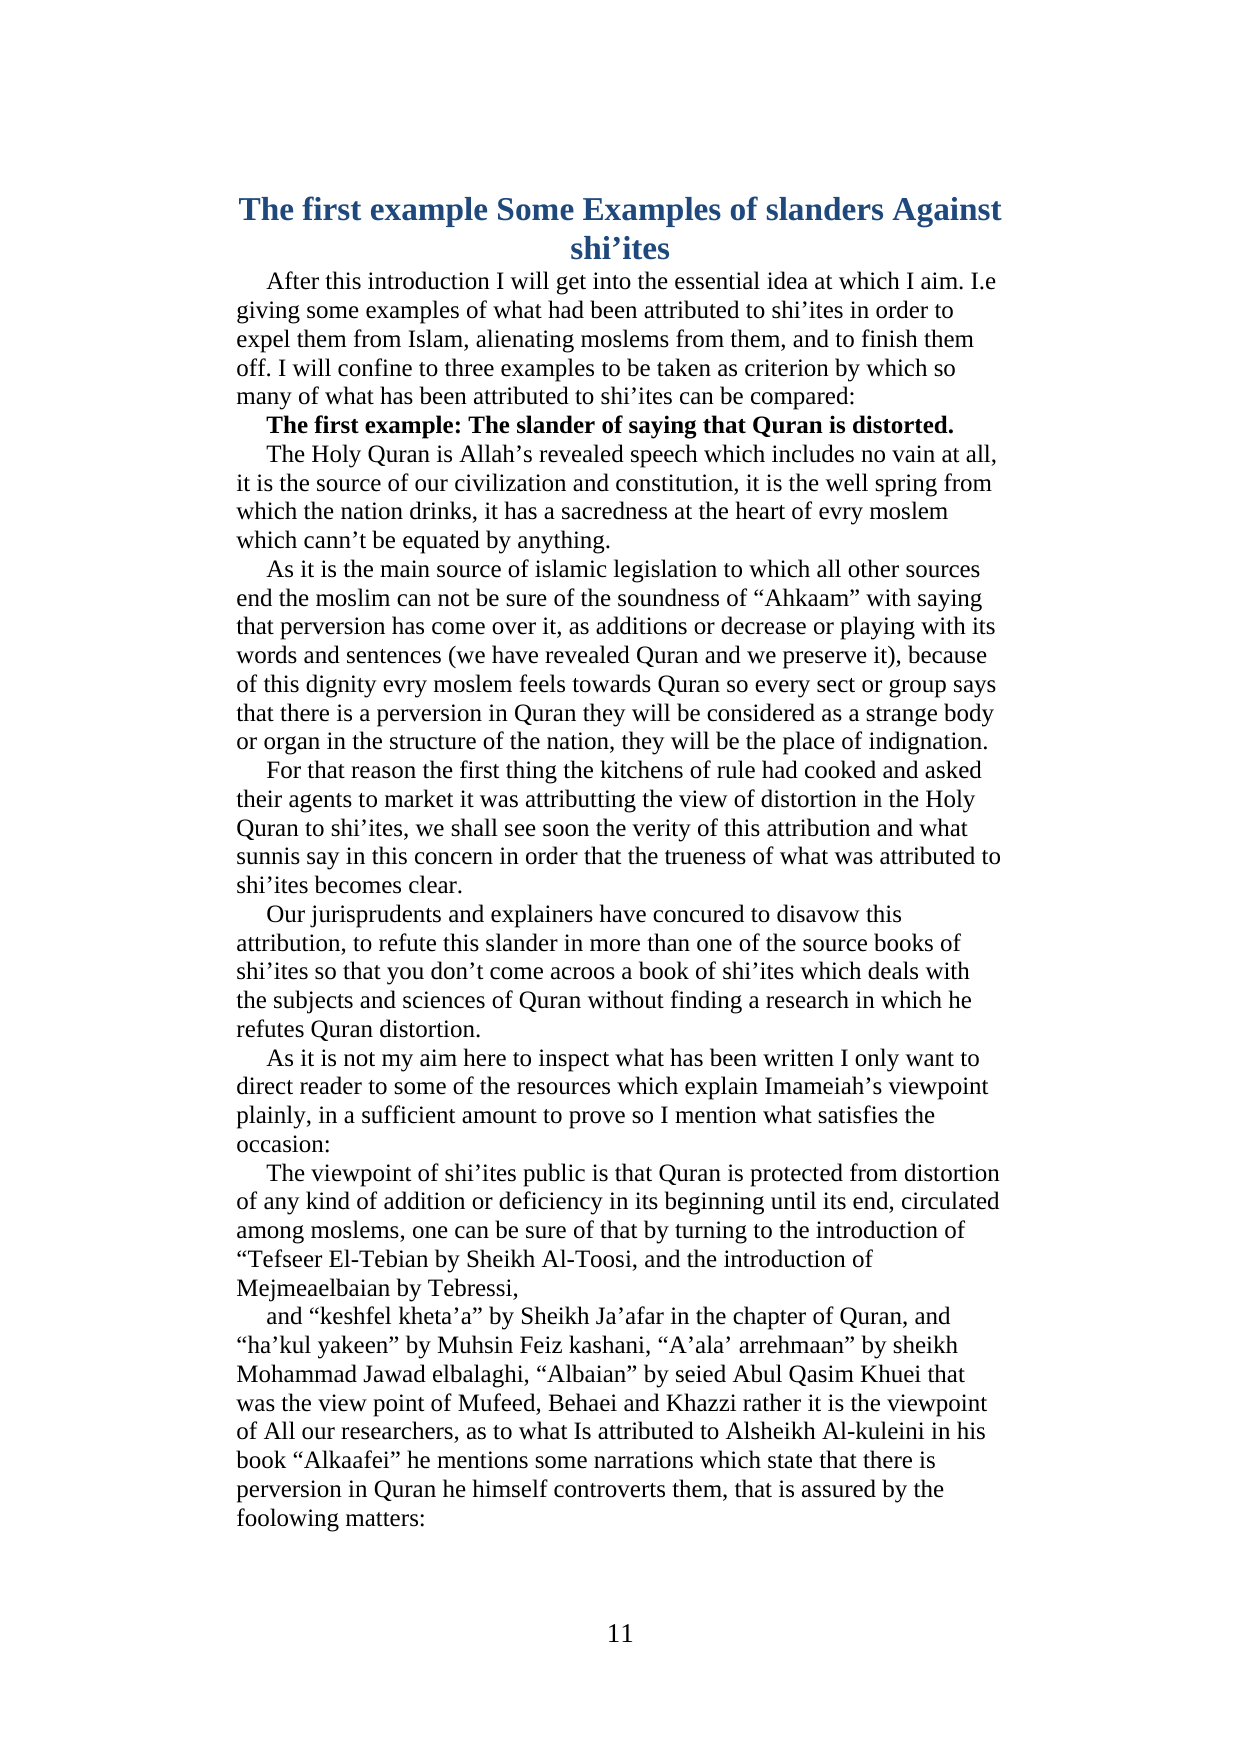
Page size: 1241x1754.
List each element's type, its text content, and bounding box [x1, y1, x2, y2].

text As it is the main source of islamic legislation to which all other sources end the moslim can not be sure of the soundness of “Ahkaam” with saying that perversion has come over it, as additions or decrease or playing with its words and sentences (we have revealed Quran and we preserve it), because of this dignity evry moslem feels towards Quran so every sect or group says that there is a perversion in Quran they will be considered as a strange body or organ in the structure of the nation, they will be the place of indignation. [236, 554, 1004, 755]
text The first example: The slander of saying that Quran is distorted. [236, 410, 1004, 439]
text The viewpoint of shi’ites public is that Quran is protected from distortion of any kind of addition or deficiency in its beginning until its end, circulated among moslems, one can be sure of that by turning to the introduction of “Tefseer El-Tebian by Sheikh Al-Toosi, and the introduction of Mejmeaelbaian by Tebressi, [236, 1158, 1004, 1301]
text Our jurisprudents and explainers have concured to disavow this attribution, to refute this slander in more than one of the source books of shi’ites so that you don’t come acroos a book of shi’ites which deals with the subjects and sciences of Quran without finding a research in which he refutes Quran distortion. [236, 899, 1004, 1043]
text For that reason the first thing the kitchens of rule had cooked and asked their agents to market it was attributting the view of distortion in the Holy Quran to shi’ites, we shall see soon the verity of this attribution and what sunnis say in this concern in order that the trueness of what was attributed to shi’ites becomes clear. [236, 755, 1004, 899]
text After this introduction I will get into the essential idea at which I aim. I.e giving some examples of what had been attributed to shi’ites in order to expel them from Islam, alienating moslems from them, and to finish them off. I will confine to three examples to be taken as criterion by which so many of what has been attributed to shi’ites can be compared: [236, 266, 1004, 410]
text The Holy Quran is Allah’s revealed speech which includes no vain at all, it is the source of our civilization and constitution, it is the well spring from which the nation drinks, it has a sacredness at the heart of evry moslem which cann’t be equated by anything. [236, 439, 1004, 554]
subtitle The first example Some Examples of slanders Against shi’ites [236, 190, 1004, 266]
text As it is not my aim here to inspect what has been written I only want to direct reader to some of the resources which explain Imameiah’s viewpoint plainly, in a sufficient amount to prove so I mention what satisfies the occasion: [236, 1043, 1004, 1158]
text and “keshfel kheta’a” by Sheikh Ja’afar in the chapter of Quran, and “ha’kul yakeen” by Muhsin Feiz kashani, “A’ala’ arrehmaan” by sheikh Mohammad Jawad elbalaghi, “Albaian” by seied Abul Qasim Khuei that was the view point of Mufeed, Behaei and Khazzi rather it is the viewpoint of All our researchers, as to what Is attributed to Alsheikh Al-kuleini in his book “Alkaafei” he mentions some narrations which state that there is perversion in Quran he himself controverts them, that is assured by the foolowing matters: [236, 1301, 1004, 1531]
